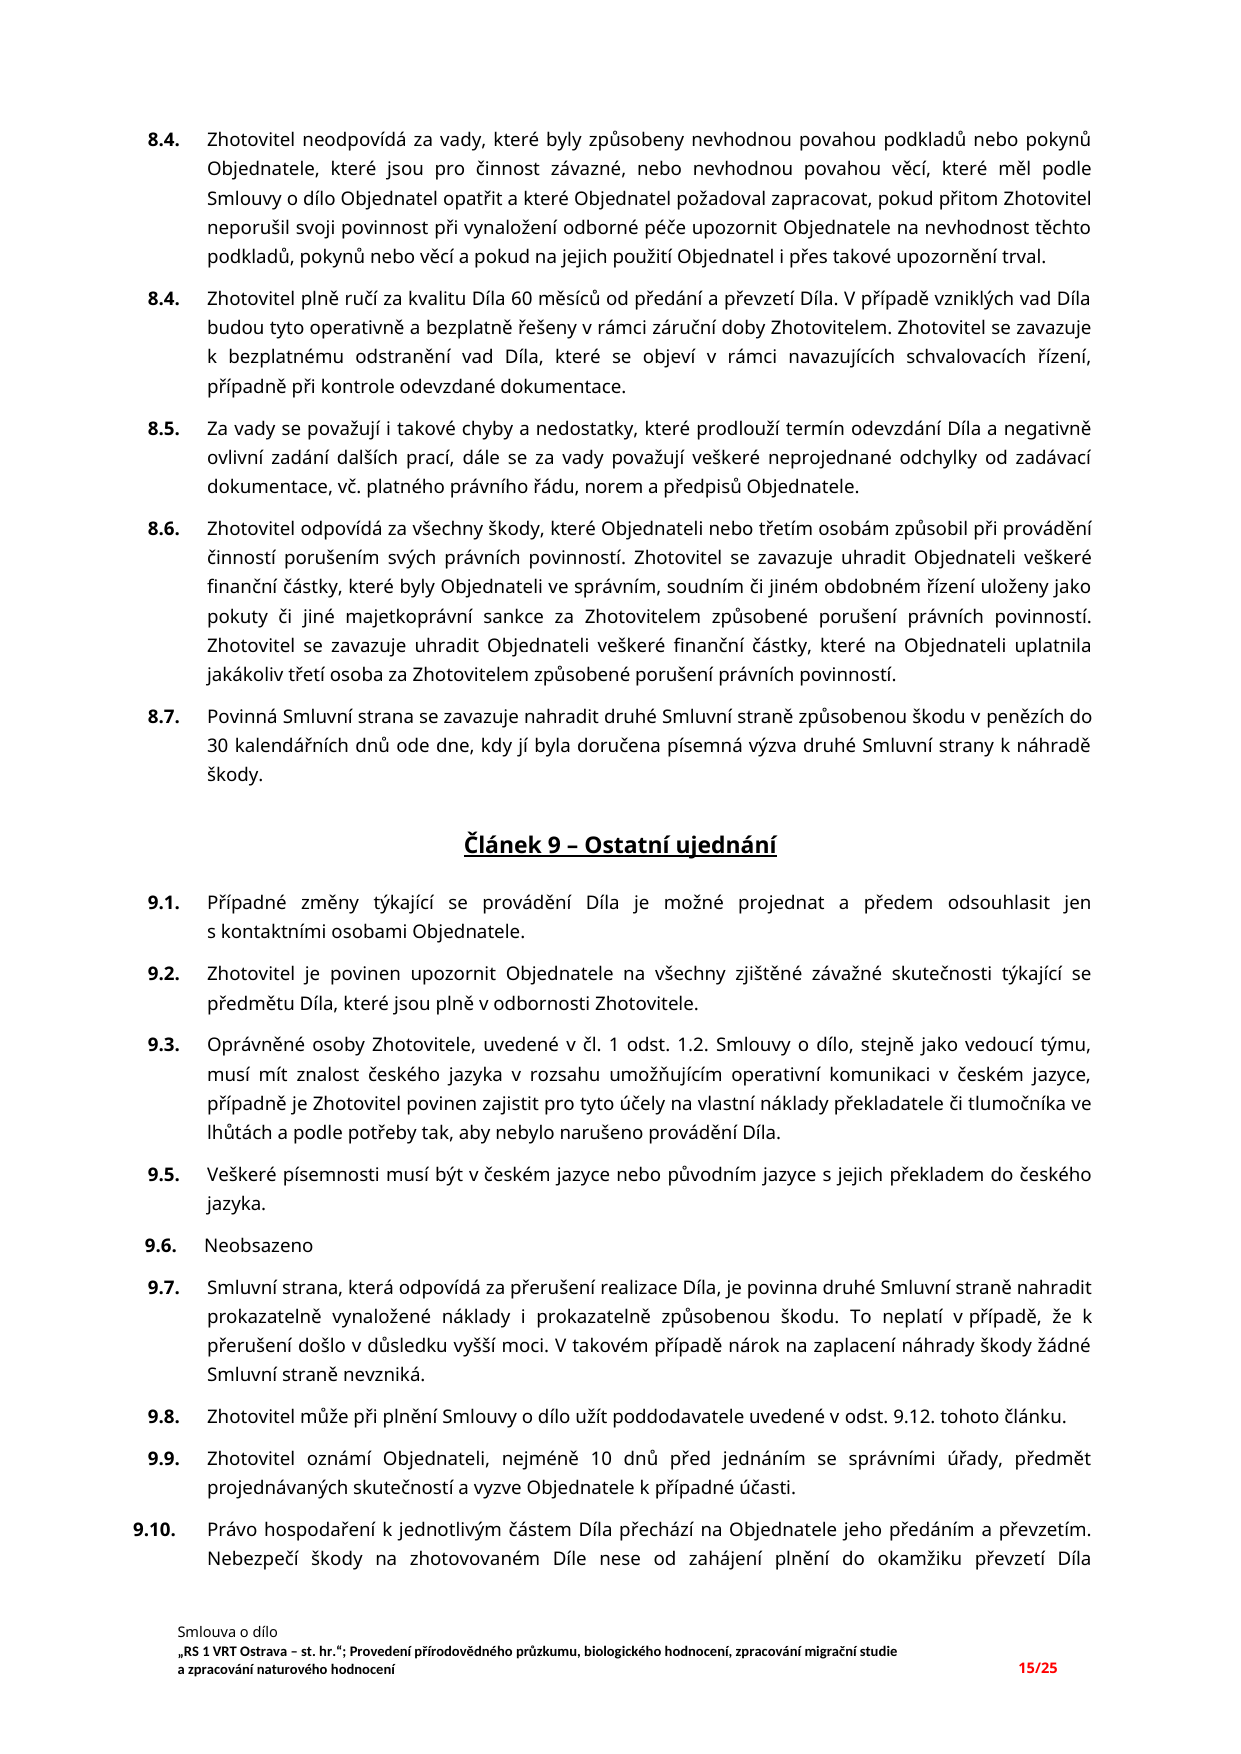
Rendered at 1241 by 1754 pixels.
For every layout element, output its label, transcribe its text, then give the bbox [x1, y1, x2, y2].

text 8.5. Za vady se považují i takové chyby a nedostatky, které prodlouží termín odevzdání Díla a negativně ovlivní zadání dalších prací, dále se za vady považují veškeré neprojednané odchylky od zadávací dokumentace, vč. platného právního řádu, norem a předpisů Objednatele. [148, 415, 1092, 499]
text 9.1. Případné změny týkající se provádění Díla je možné projednat a předem odsouhlasit jen s kontaktními osobami Objednatele. [148, 889, 1092, 944]
text 8.6. Zhotovitel odpovídá za všechny škody, které Objednateli nebo třetím osobám způsobil při provádění činností porušením svých právních povinností. Zhotovitel se zavazuje uhradit Objednateli veškeré finanční částky, které byly Objednateli ve správním, soudním či jiném obdobném řízení uloženy jako pokuty či jiné majetkoprávní sankce za Zhotovitelem způsobené porušení právních povinností. Zhotovitel se zavazuje uhradit Objednateli veškeré finanční částky, které na Objednateli uplatnila jakákoliv třetí osoba za Zhotovitelem způsobené porušení právních povinností. [148, 515, 1092, 687]
text 9.8. Zhotovitel může při plnění Smlouvy o dílo užít poddodavatele uvedené v odst. 9.12. tohoto článku. [148, 1403, 1092, 1429]
text 9.2. Zhotovitel je povinen upozornit Objednatele na všechny zjištěné závažné skutečnosti týkající se předmětu Díla, které jsou plně v odbornosti Zhotovitele. [148, 961, 1092, 1015]
text 9.6. Neobsazeno [130, 1232, 1092, 1258]
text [133, 1516, 1092, 1571]
subtitle Článek 9 – Ostatní ujednání [148, 828, 1092, 860]
text 9.9. Zhotovitel oznámí Objednateli, nejméně 10 dnů před jednáním se správními úřady, předmět projednávaných skutečností a vyzve Objednatele k případné účasti. [148, 1445, 1092, 1500]
text 9.3. Oprávněné osoby Zhotovitele, uvedené v čl. 1 odst. 1.2. Smlouvy o dílo, stejně jako vedoucí týmu, musí mít znalost českého jazyka v rozsahu umožňujícím operativní komunikaci v českém jazyce, případně je Zhotovitel povinen zajistit pro tyto účely na vlastní náklady překladatele či tlumočníka ve lhůtách a podle potřeby tak, aby nebylo narušeno provádění Díla. [148, 1032, 1092, 1145]
subtitle Zhotovitel neodpovídá za vady, které byly způsobeny nevhodnou povahou podkladů nebo pokynů Objednatele, které jsou pro činnost závazné, nebo nevhodnou povahou věcí, které měl podle Smlouvy o dílo Objednatel opatřit a které Objednatel požadoval zapracovat, pokud přitom Zhotovitel neporušil svoji povinnost při vynaložení odborné péče upozornit Objednatele na nevhodnost těchto podkladů, pokynů nebo věcí a pokud na jejich použití Objednatel i přes takové upozornění trval. [148, 126, 1092, 269]
subtitle Povinná Smluvní strana se zavazuje nahradit druhé Smluvní straně způsobenou škodu v penězích do 30 kalendářních dnů ode dne, kdy jí byla doručena písemná výzva druhé Smluvní strany k náhradě škody. [148, 703, 1092, 787]
text 9.7. Smluvní strana, která odpovídá za přerušení realizace Díla, je povinna druhé Smluvní straně nahradit prokazatelně vynaložené náklady i prokazatelně způsobenou škodu. To neplatí v případě, že k přerušení došlo v důsledku vyšší moci. V takovém případě nárok na zaplacení náhrady škody žádné Smluvní straně nevzniká. [148, 1274, 1092, 1387]
text 9.5. Veškeré písemnosti musí být v českém jazyce nebo původním jazyce s jejich překladem do českého jazyka. [148, 1161, 1092, 1216]
text 8.4. Zhotovitel plně ručí za kvalitu Díla 60 měsíců od předání a převzetí Díla. V případě vzniklých vad Díla budou tyto operativně a bezplatně řešeny v rámci záruční doby Zhotovitelem. Zhotovitel se zavazuje k bezplatnému odstranění vad Díla, které se objeví v rámci navazujících schvalovacích řízení, případně při kontrole odevzdané dokumentace. [148, 285, 1092, 398]
